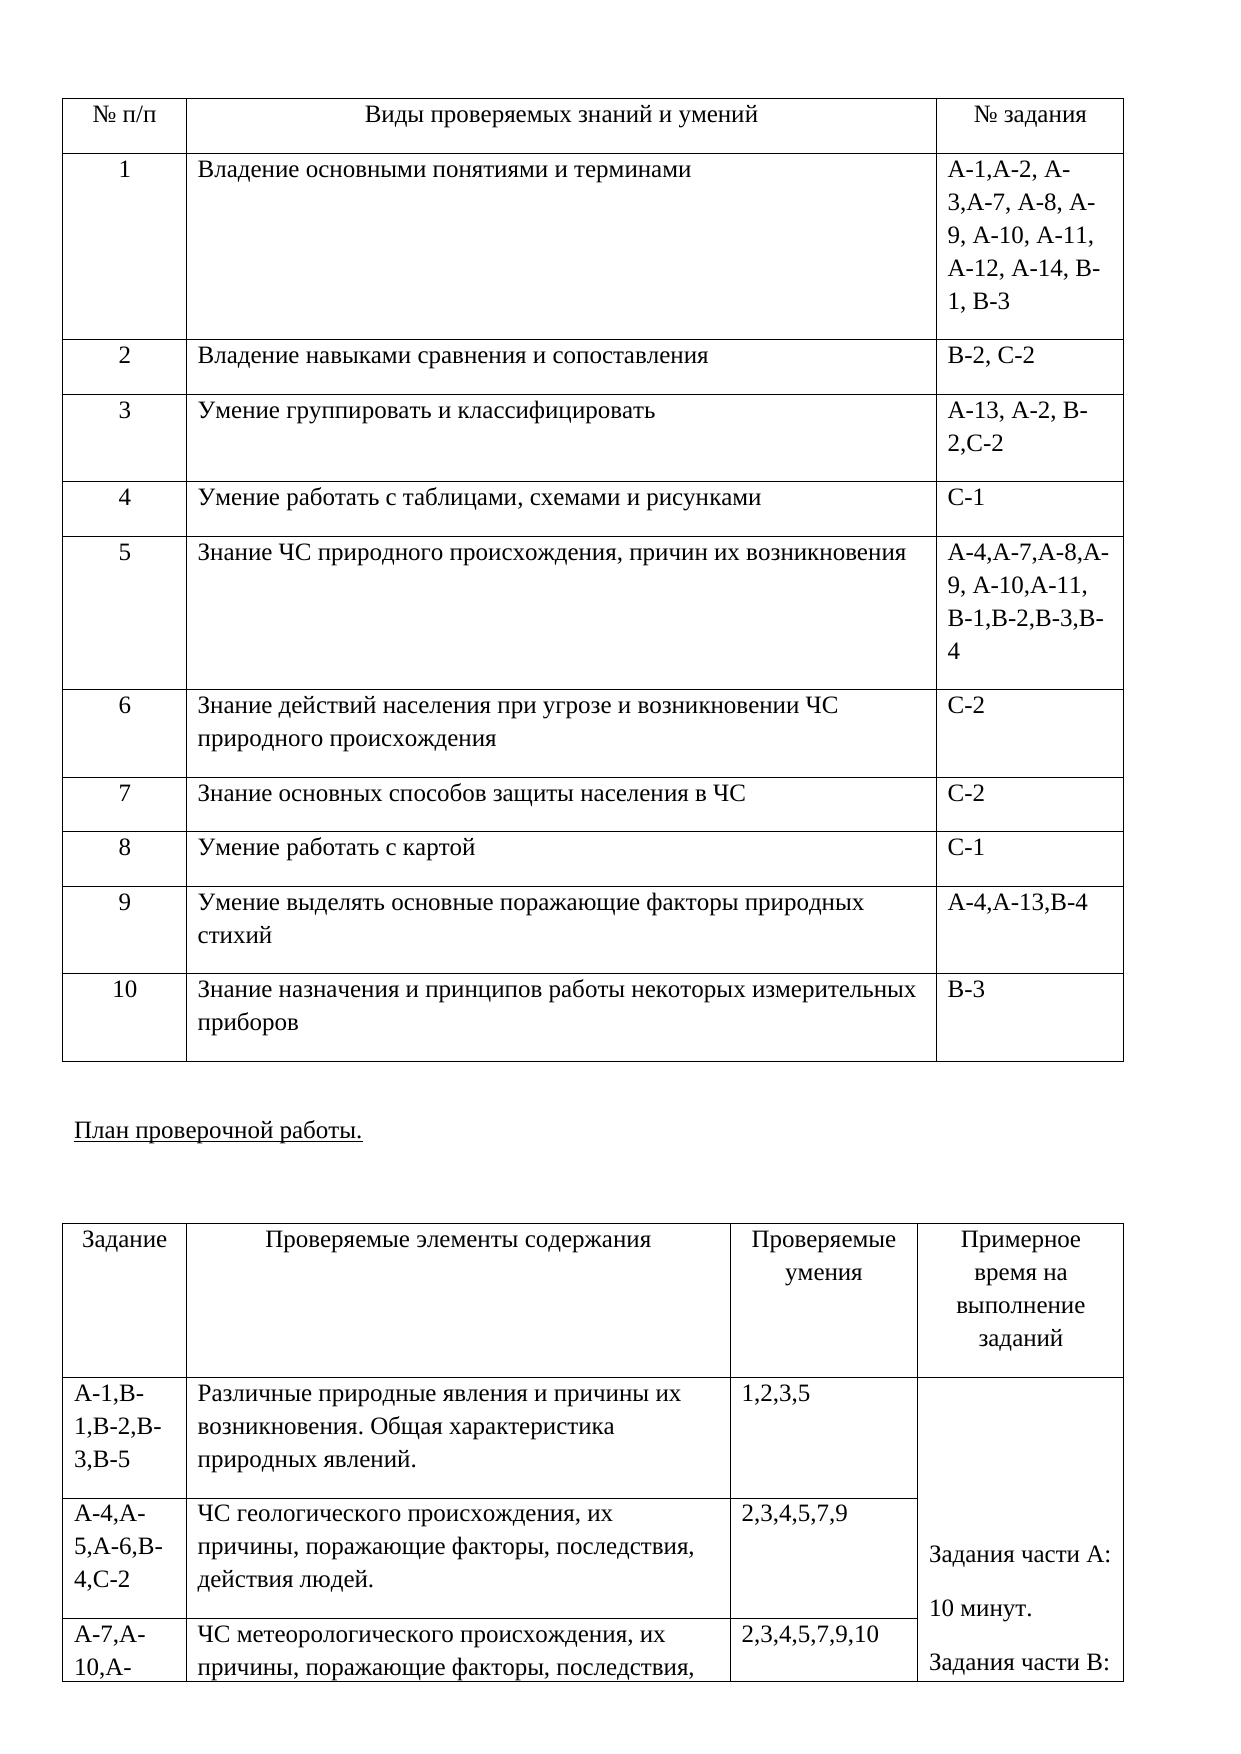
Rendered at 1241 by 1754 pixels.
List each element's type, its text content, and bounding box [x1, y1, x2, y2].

table_cell 2,3,4,5,7,9 [731, 1499, 917, 1618]
table_cell Знание ЧС природного происхождения, причин их возникновения [187, 537, 936, 689]
table_cell А-1,В-1,В-2,В-3,В-5 [63, 1378, 186, 1497]
table_cell 3 [63, 395, 186, 481]
table_cell 2,3,4,5,7,9,10 [731, 1619, 917, 1681]
table_header Проверяемые умения [731, 1224, 917, 1377]
table_cell А-4,А-7,А-8,А-9, А-10,А-11, В-1,В-2,В-3,В-4 [937, 537, 1123, 689]
table_cell Различные природные явления и причины их возникновения. Общая характеристика природных явлений. [187, 1378, 730, 1497]
table_cell А-4,А-5,А-6,В-4,С-2 [63, 1499, 186, 1618]
table_cell Знание основных способов защиты населения в ЧС [187, 778, 936, 831]
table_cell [63, 1619, 186, 1681]
table_cell А-4,А-13,В-4 [937, 887, 1123, 973]
table_cell Умение выделять основные поражающие факторы природных стихий [187, 887, 936, 973]
table_cell 9 [63, 887, 186, 973]
table_cell 1 [63, 154, 186, 339]
table_cell А-13, А-2, В-2,С-2 [937, 395, 1123, 481]
table_cell 1,2,3,5 [731, 1378, 917, 1497]
table_header Проверяемые элементы содержания [187, 1224, 730, 1377]
table_cell 2 [63, 340, 186, 394]
table_header Примерное время на выполнение заданий [918, 1224, 1123, 1377]
text План проверочной работы. [74, 1116, 1181, 1144]
table_cell А-1,А-2, А-3,А-7, А-8, А-9, А-10, А-11, А-12, А-14, В-1, В-3 [937, 154, 1123, 339]
table_cell 7 [63, 778, 186, 831]
table_header Задание [63, 1224, 186, 1377]
table_cell 4 [63, 482, 186, 536]
table_cell Владение основными понятиями и терминами [187, 154, 936, 339]
table_cell С-1 [937, 482, 1123, 536]
table_cell В-3 [937, 974, 1123, 1061]
table_cell Задания части А: 10 минут. Задания части В: 17 минут (В-1: 3 минуты, В-2: 3 минуты, В-3: 5 минут, В-4: 3 минуты, В-5: 3 минуты). Задания части С: 13 минут (С-1: 3 минуты, С-2: 10 минут). [918, 1378, 1123, 1681]
table_cell ЧС геологического происхождения, их причины, поражающие факторы, последствия, действия людей. [187, 1499, 730, 1618]
table_cell 10 [63, 974, 186, 1061]
table_header Виды проверяемых знаний и умений [187, 99, 936, 153]
table_cell Умение работать с таблицами, схемами и рисунками [187, 482, 936, 536]
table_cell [187, 1619, 730, 1681]
table_cell 6 [63, 690, 186, 777]
table_cell Знание назначения и принципов работы некоторых измерительных приборов [187, 974, 936, 1061]
table_header № п/п [63, 99, 186, 153]
table_cell Знание действий населения при угрозе и возникновении ЧС природного происхождения [187, 690, 936, 777]
table_cell 8 [63, 832, 186, 886]
table_cell 5 [63, 537, 186, 689]
table_header № задания [937, 99, 1123, 153]
table_cell С-1 [937, 832, 1123, 886]
table_cell Умение работать с картой [187, 832, 936, 886]
table_cell В-2, С-2 [937, 340, 1123, 394]
table_cell Умение группировать и классифицировать [187, 395, 936, 481]
table_cell С-2 [937, 690, 1123, 777]
table_cell С-2 [937, 778, 1123, 831]
table_cell Владение навыками сравнения и сопоставления [187, 340, 936, 394]
